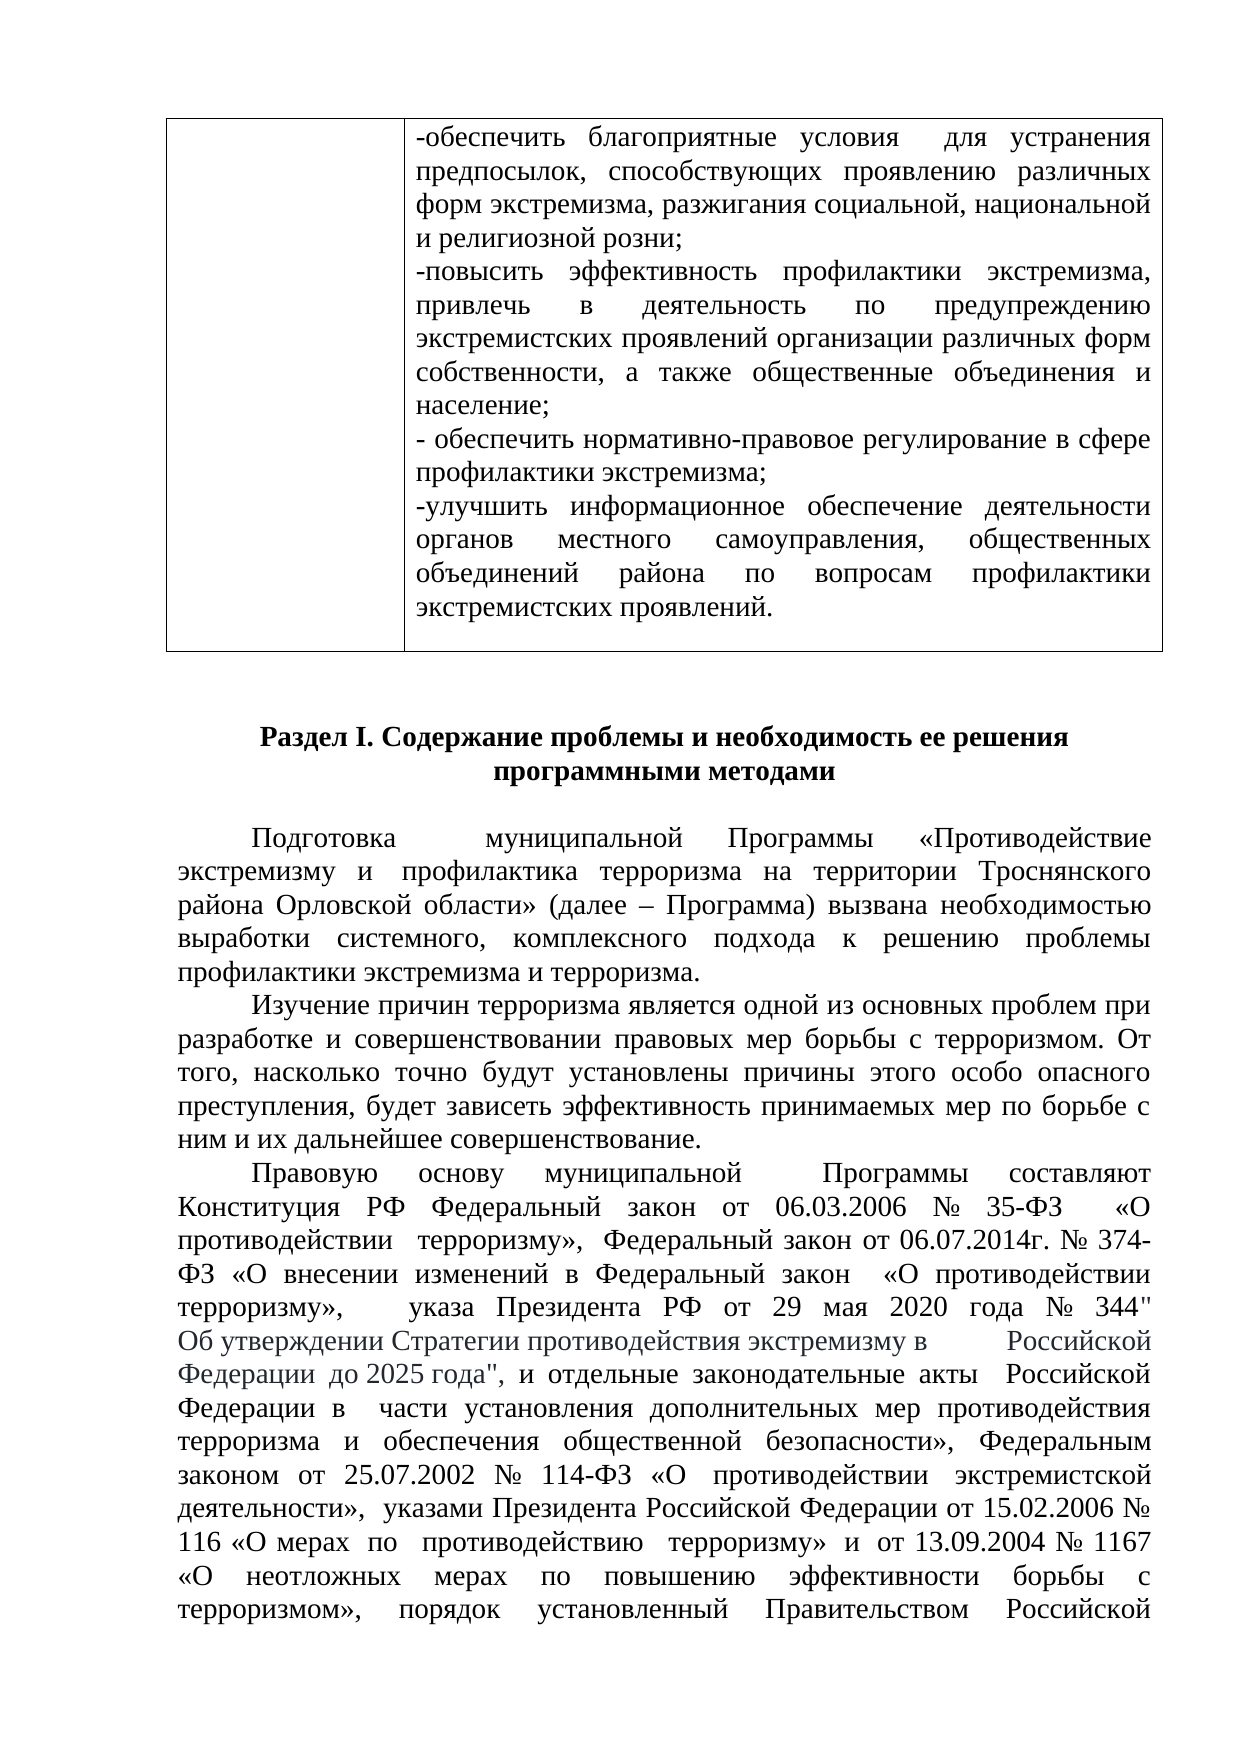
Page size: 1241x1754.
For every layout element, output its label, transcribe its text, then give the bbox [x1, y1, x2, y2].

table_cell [167, 119, 404, 651]
text Раздел I. Содержание проблемы и необходимость ее решения программными методами [177, 719, 1152, 786]
text Изучение причин терроризма является одной из основных проблем при разработке и совершенствовании правовых мер борьбы с терроризмом. От того, насколько точно будут установлены причины этого особо опасного преступления, будет зависеть эффективность принимаемых мер по борьбе с ним и их дальнейшее совершенствование. [177, 987, 1152, 1155]
text Подготовка муниципальной Программы «Противодействие экстремизму и профилактика терроризма на территории Троснянского района Орловской области» (далее – Программа) вызвана необходимостью выработки системного, комплексного подхода к решению проблемы профилактики экстремизма и терроризма. [177, 820, 1152, 987]
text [177, 1155, 1152, 1625]
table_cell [405, 119, 1162, 651]
